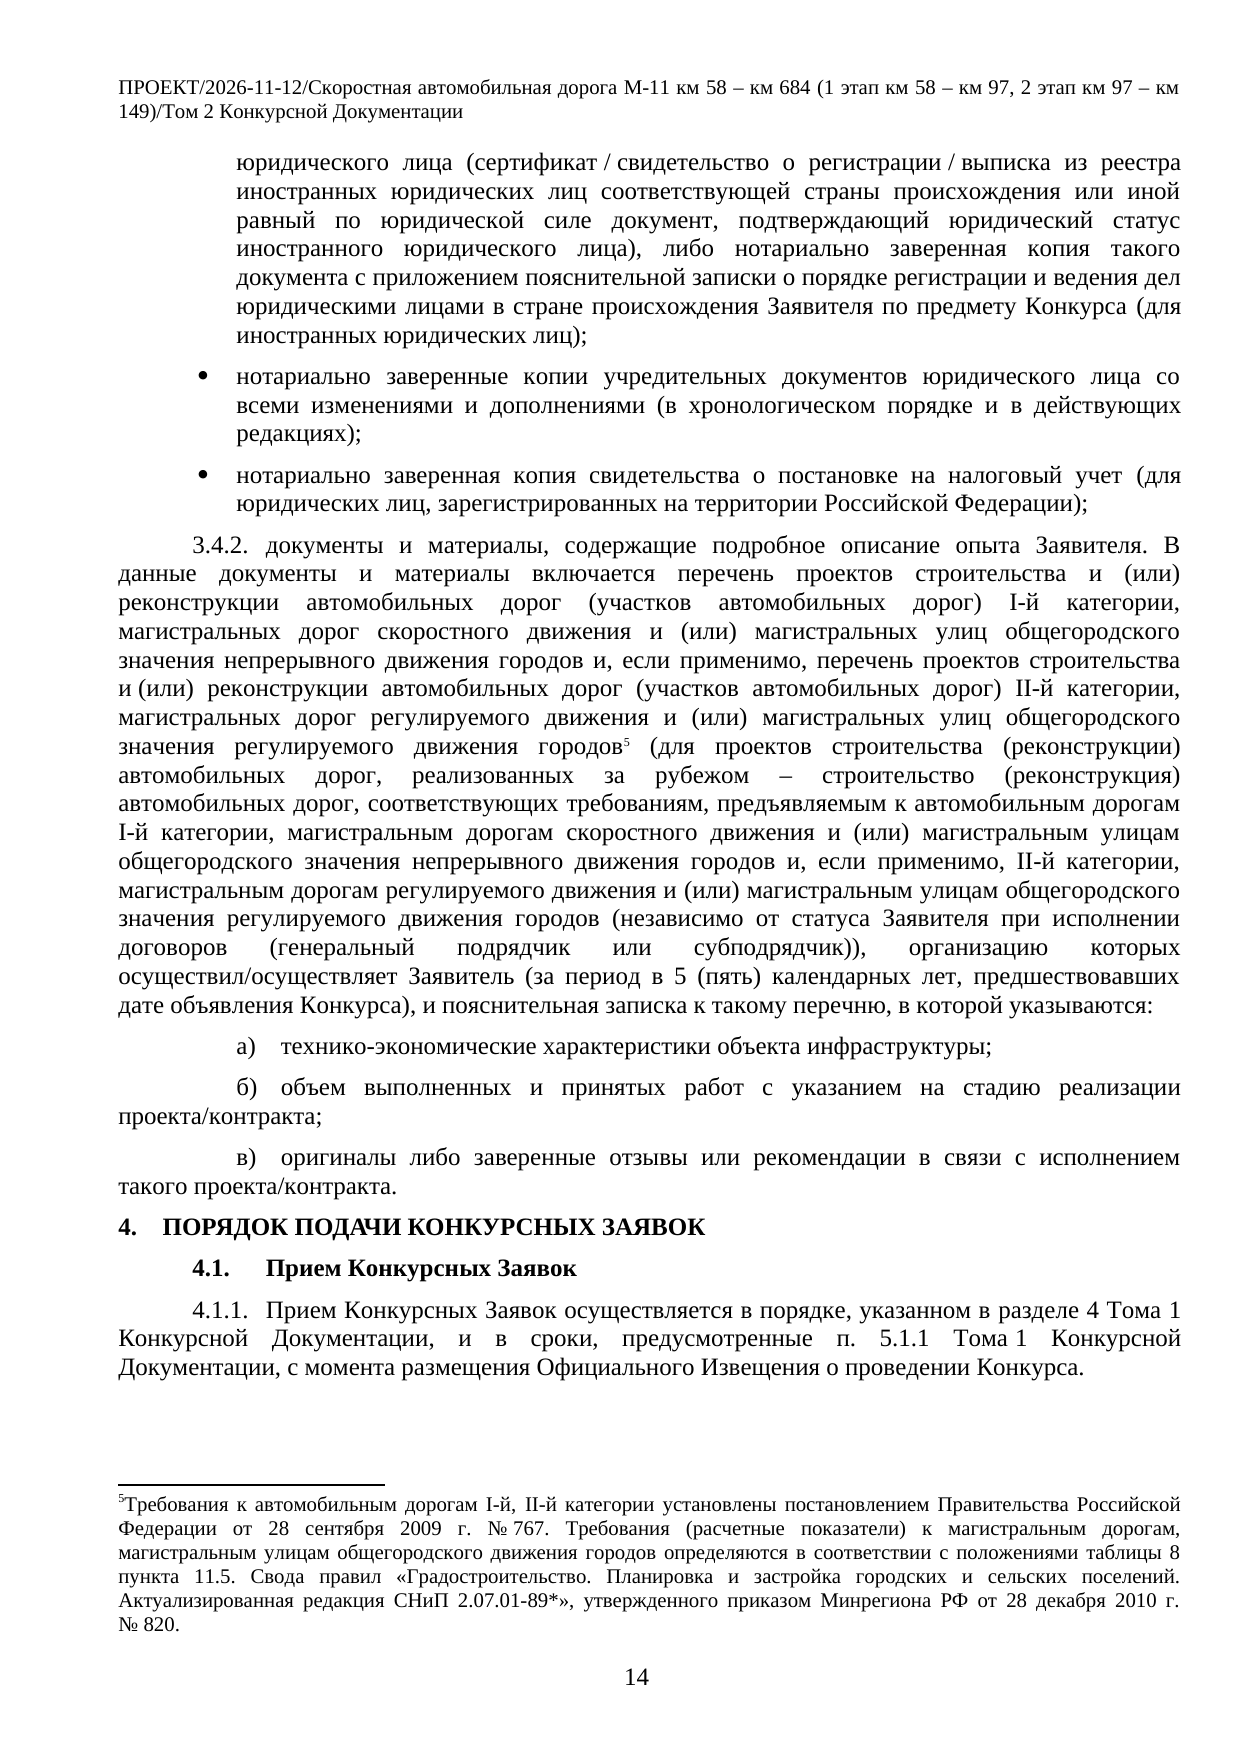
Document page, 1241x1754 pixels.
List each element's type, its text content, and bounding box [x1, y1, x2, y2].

list документы и материалы, содержащие подробное описание опыта Заявителя. В данные документы и материалы включается перечень проектов строительства и (или) реконструкции автомобильных дорог (участков автомобильных дорог) I-й категории, магистральных дорог скоростного движения и (или) магистральных улиц общегородского значения непрерывного движения городов и, если применимо, перечень проектов строительства и (или) реконструкции автомобильных дорог (участков автомобильных дорог) II-й категории, магистральных дорог регулируемого движения и (или) магистральных улиц общегородского значения регулируемого движения городов (для проектов строительства (реконструкции) автомобильных дорог, реализованных за рубежом – строительство (реконструкция) автомобильных дорог, соответствующих требованиям, предъявляемым к автомобильным дорогам I-й категории, магистральным дорогам скоростного движения и (или) магистральным улицам общегородского значения непрерывного движения городов и, если применимо, II-й категории, магистральным дорогам регулируемого движения и (или) магистральным улицам общегородского значения регулируемого движения городов (независимо от статуса Заявителя при исполнении договоров (генеральный подрядчик или субподрядчик)), организацию которых осуществил/осуществляет Заявитель (за период в 5 (пять) календарных лет, предшествовавших дате объявления Конкурса), и пояснительная записка к такому перечню, в которой указываются: [118, 530, 1181, 1018]
list нотариально заверенные копии учредительных документов юридического лица со всеми изменениями и дополнениями (в хронологическом порядке и в действующих редакциях); [199, 361, 1181, 447]
list нотариально заверенная копия свидетельства о постановке на налоговый учет (для юридических лиц, зарегистрированных на территории Российской Федерации); [199, 460, 1181, 517]
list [199, 147, 1181, 348]
subtitle ПОРЯДОК ПОДАЧИ КОНКУРСНЫХ ЗАЯВОК [118, 1212, 1181, 1241]
subtitle Прием Конкурсных Заявок [192, 1253, 1181, 1282]
list объем выполненных и принятых работ с указанием на стадию реализации проекта/контракта; [118, 1072, 1181, 1130]
list технико-экономические характеристики объекта инфраструктуры; [118, 1031, 1181, 1060]
list Прием Конкурсных Заявок осуществляется в порядке, указанном в разделе 4 Тома 1 Конкурсной Документации, и в сроки, предусмотренные п. 5.1.1 Тома 1 Конкурсной Документации, с момента размещения Официального Извещения о проведении Конкурса. [118, 1295, 1181, 1381]
list оригиналы либо заверенные отзывы или рекомендации в связи с исполнением такого проекта/контракта. [118, 1142, 1181, 1200]
